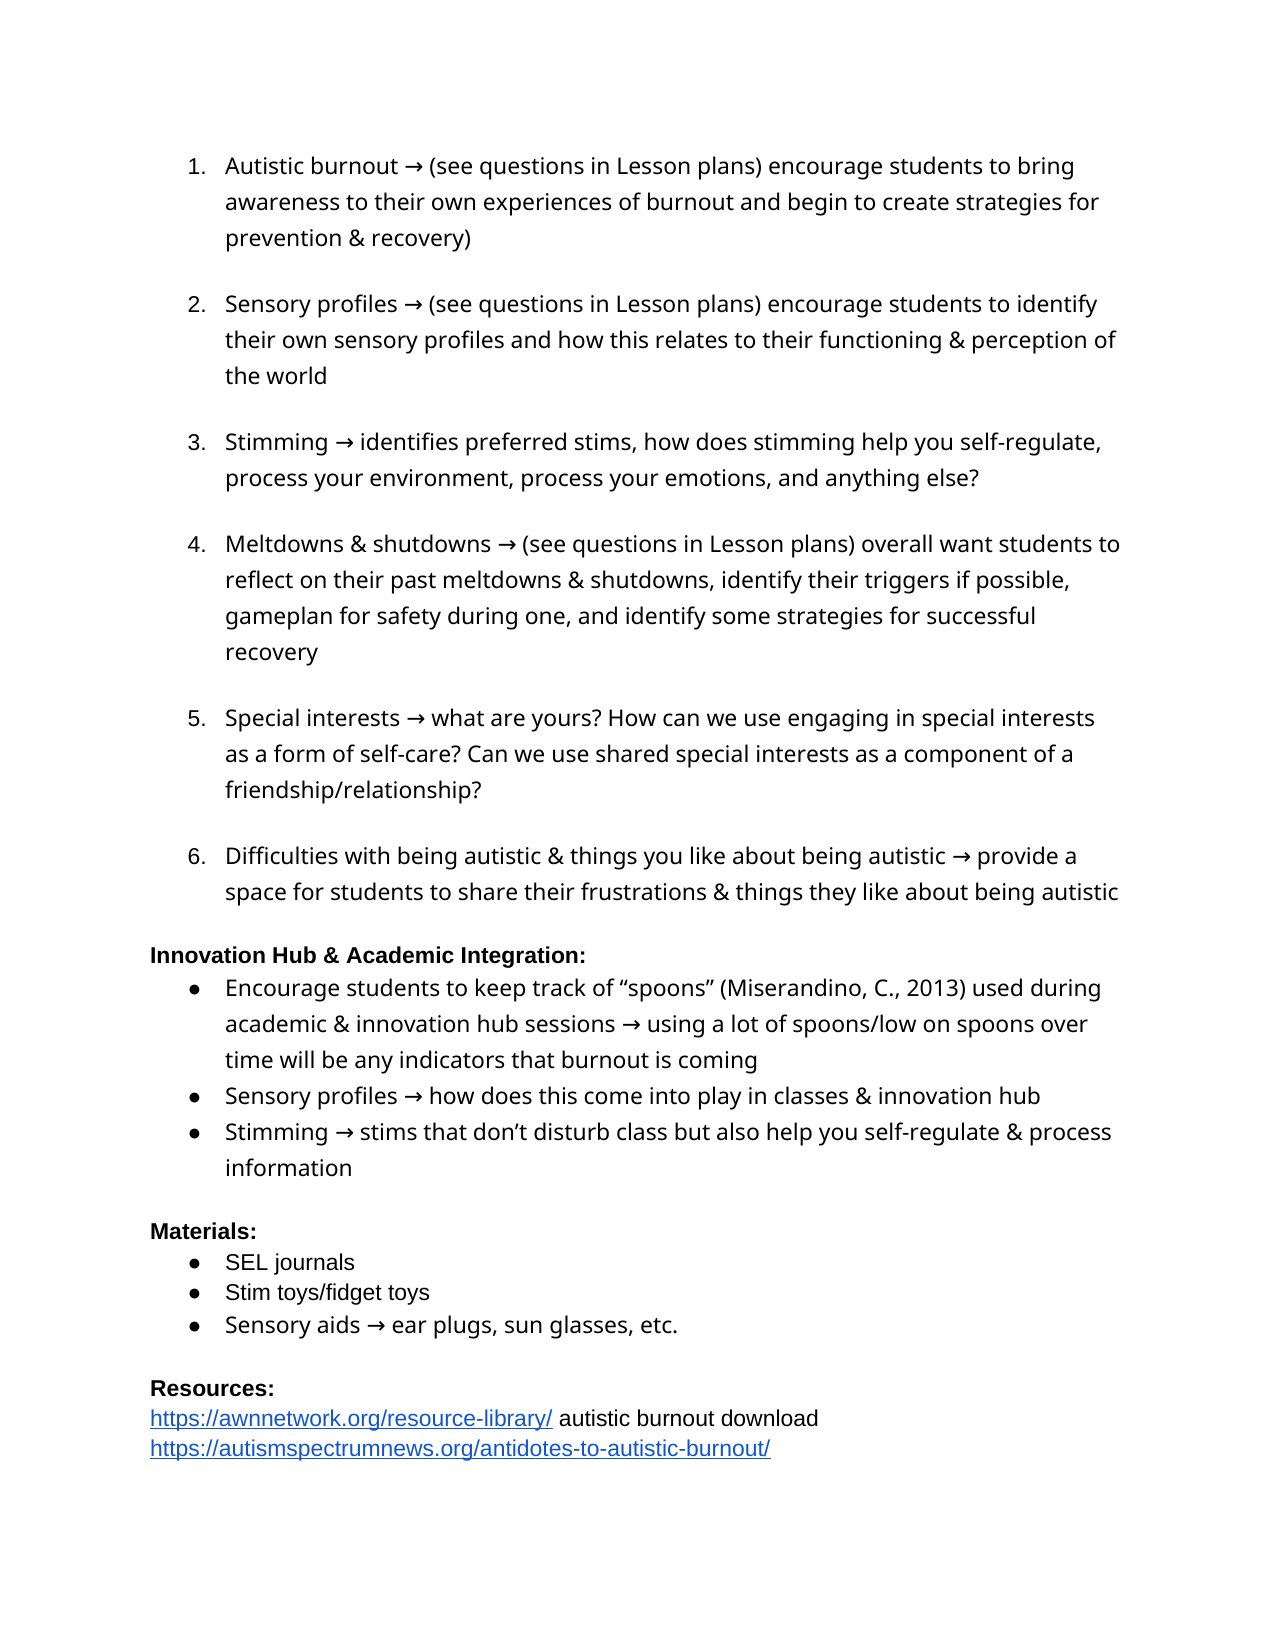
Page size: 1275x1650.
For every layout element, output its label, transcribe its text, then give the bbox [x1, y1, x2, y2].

list Encourage students to keep track of “spoons” (Miserandino, C., 2013) used during academic & innovation hub sessions → using a lot of spoons/low on spoons over time will be any indicators that burnout is coming [187, 972, 1125, 1076]
list SEL journals [187, 1248, 1125, 1275]
list Stimming → identifies preferred stims, how does stimming help you self-regulate, process your environment, process your emotions, and anything else? [187, 426, 1125, 493]
list Stim toys/fidget toys [187, 1279, 1125, 1305]
text Materials: [150, 1218, 1125, 1244]
list Special interests → what are yours? How can we use engaging in special interests as a form of self-care? Can we use shared special interests as a component of a friendship/relationship? [187, 702, 1125, 805]
list Difficulties with being autistic & things you like about being autistic → provide a space for students to share their frustrations & things they like about being autistic [187, 840, 1125, 907]
text Innovation Hub & Academic Integration: [150, 942, 1125, 968]
list Stimming → stims that don’t disturb class but also help you self-regulate & process information [187, 1116, 1125, 1183]
list Autistic burnout → (see questions in Lesson plans) encourage students to bring awareness to their own experiences of burnout and begin to create strategies for prevention & recovery) [187, 150, 1125, 253]
list Sensory aids → ear plugs, sun glasses, etc. [187, 1309, 1125, 1340]
text https://autismspectrumnews.org/antidotes-to-autistic-burnout/ [150, 1435, 1125, 1462]
list Sensory profiles → (see questions in Lesson plans) encourage students to identify their own sensory profiles and how this relates to their functioning & perception of the world [187, 288, 1125, 391]
text https://awnnetwork.org/resource-library/ autistic burnout download [150, 1405, 1125, 1432]
list Sensory profiles → how does this come into play in classes & innovation hub [187, 1080, 1125, 1111]
list Meltdowns & shutdowns → (see questions in Lesson plans) overall want students to reflect on their past meltdowns & shutdowns, identify their triggers if possible, gameplan for safety during one, and identify some strategies for successful recovery [187, 528, 1125, 667]
text Resources: [150, 1375, 1125, 1401]
